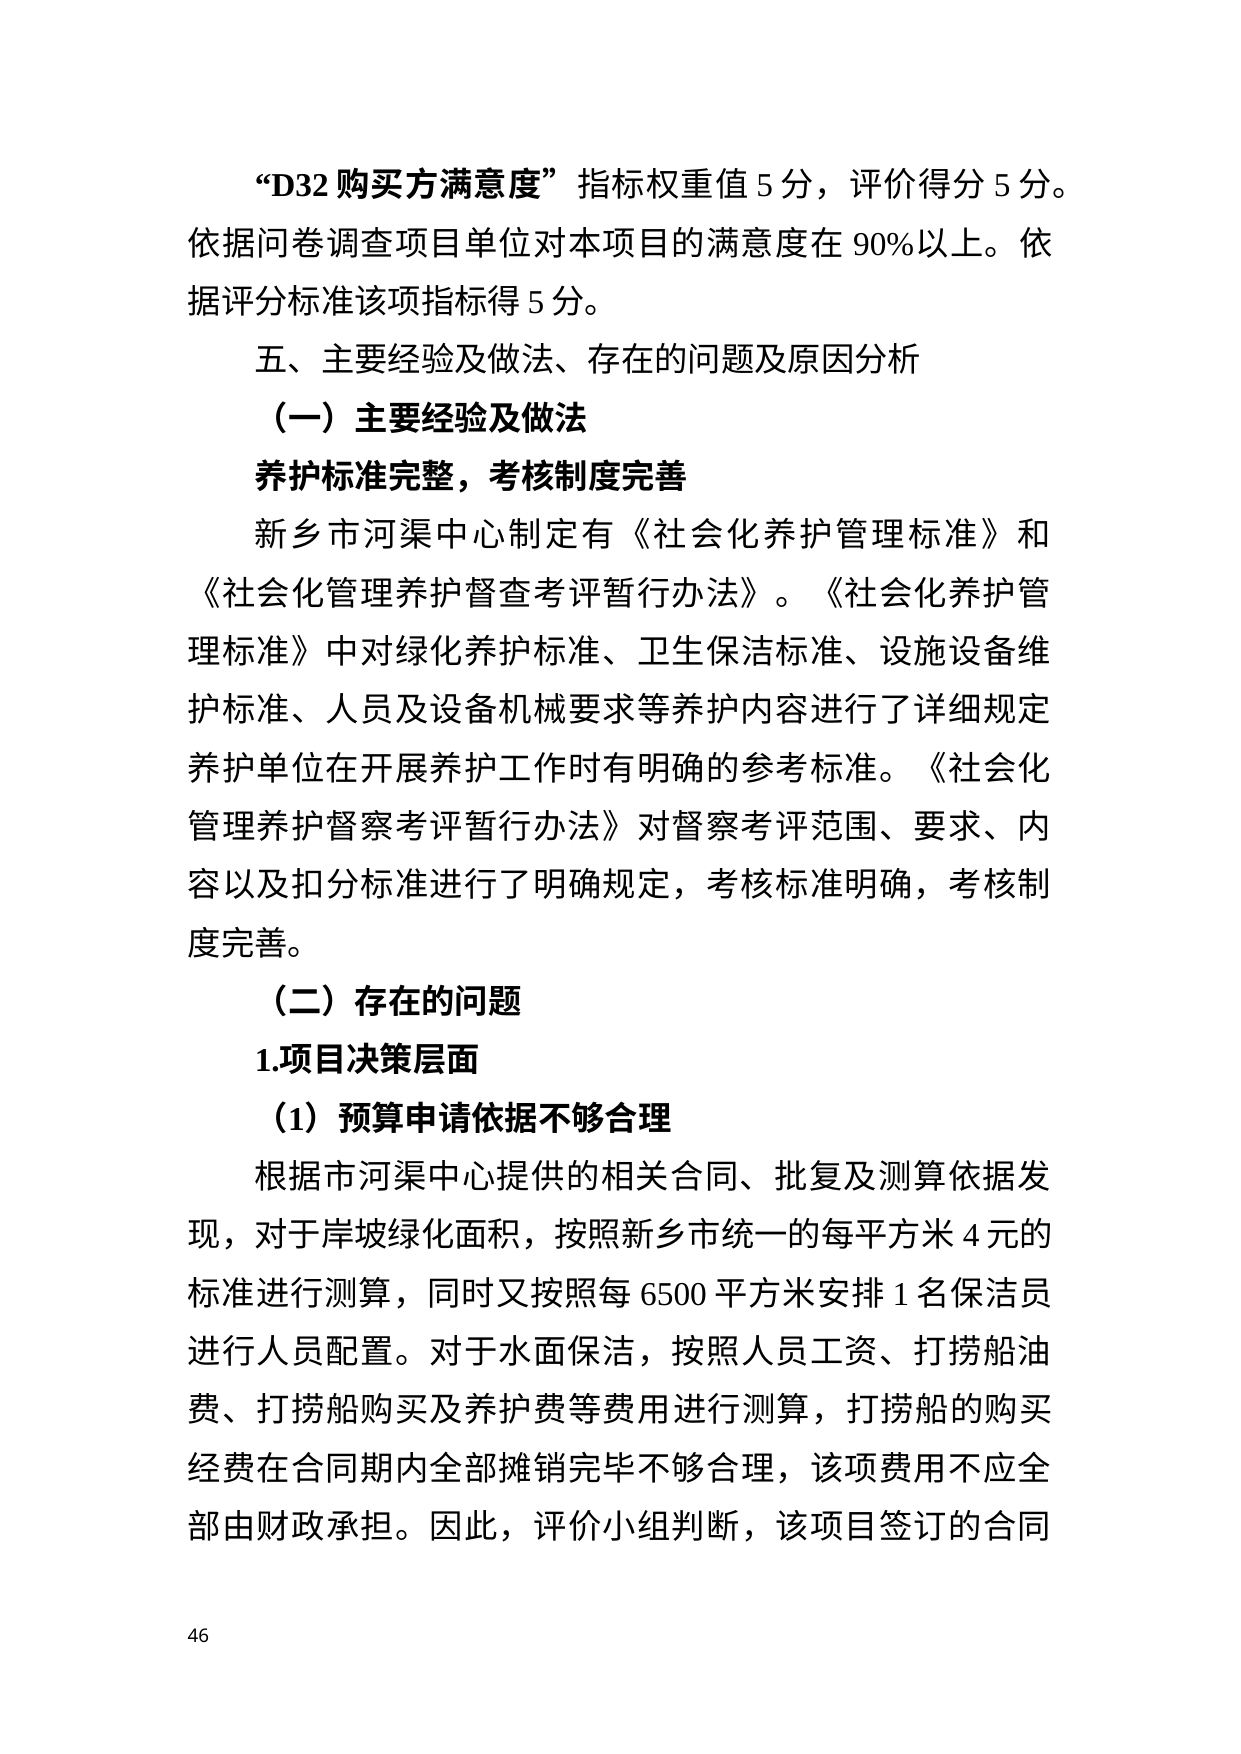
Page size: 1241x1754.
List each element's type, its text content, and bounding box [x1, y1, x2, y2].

text 1.项目决策层面 [187, 1025, 1053, 1083]
text “D32购买方满意度”指标权重值5分，评价得分5分。依据问卷调查项目单位对本项目的满意度在90%以上。依据评分标准该项指标得5分。 [187, 150, 1053, 325]
text （1）预算申请依据不够合理 [187, 1083, 1053, 1142]
text 养护标准完整，考核制度完善 [187, 442, 1053, 500]
text （一）主要经验及做法 [187, 383, 1053, 442]
text 新乡市河渠中心制定有《社会化养护管理标准》和《社会化管理养护督查考评暂行办法》。《社会化养护管理标准》中对绿化养护标准、卫生保洁标准、设施设备维护标准、人员及设备机械要求等养护内容进行了详细规定，养护单位在开展养护工作时有明确的参考标准。《社会化管理养护督察考评暂行办法》对督察考评范围、要求、内容以及扣分标准进行了明确规定，考核标准明确，考核制度完善。 [187, 500, 1053, 967]
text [187, 1142, 1053, 1550]
text 五、主要经验及做法、存在的问题及原因分析 [187, 325, 1053, 383]
text （二）存在的问题 [187, 967, 1053, 1025]
